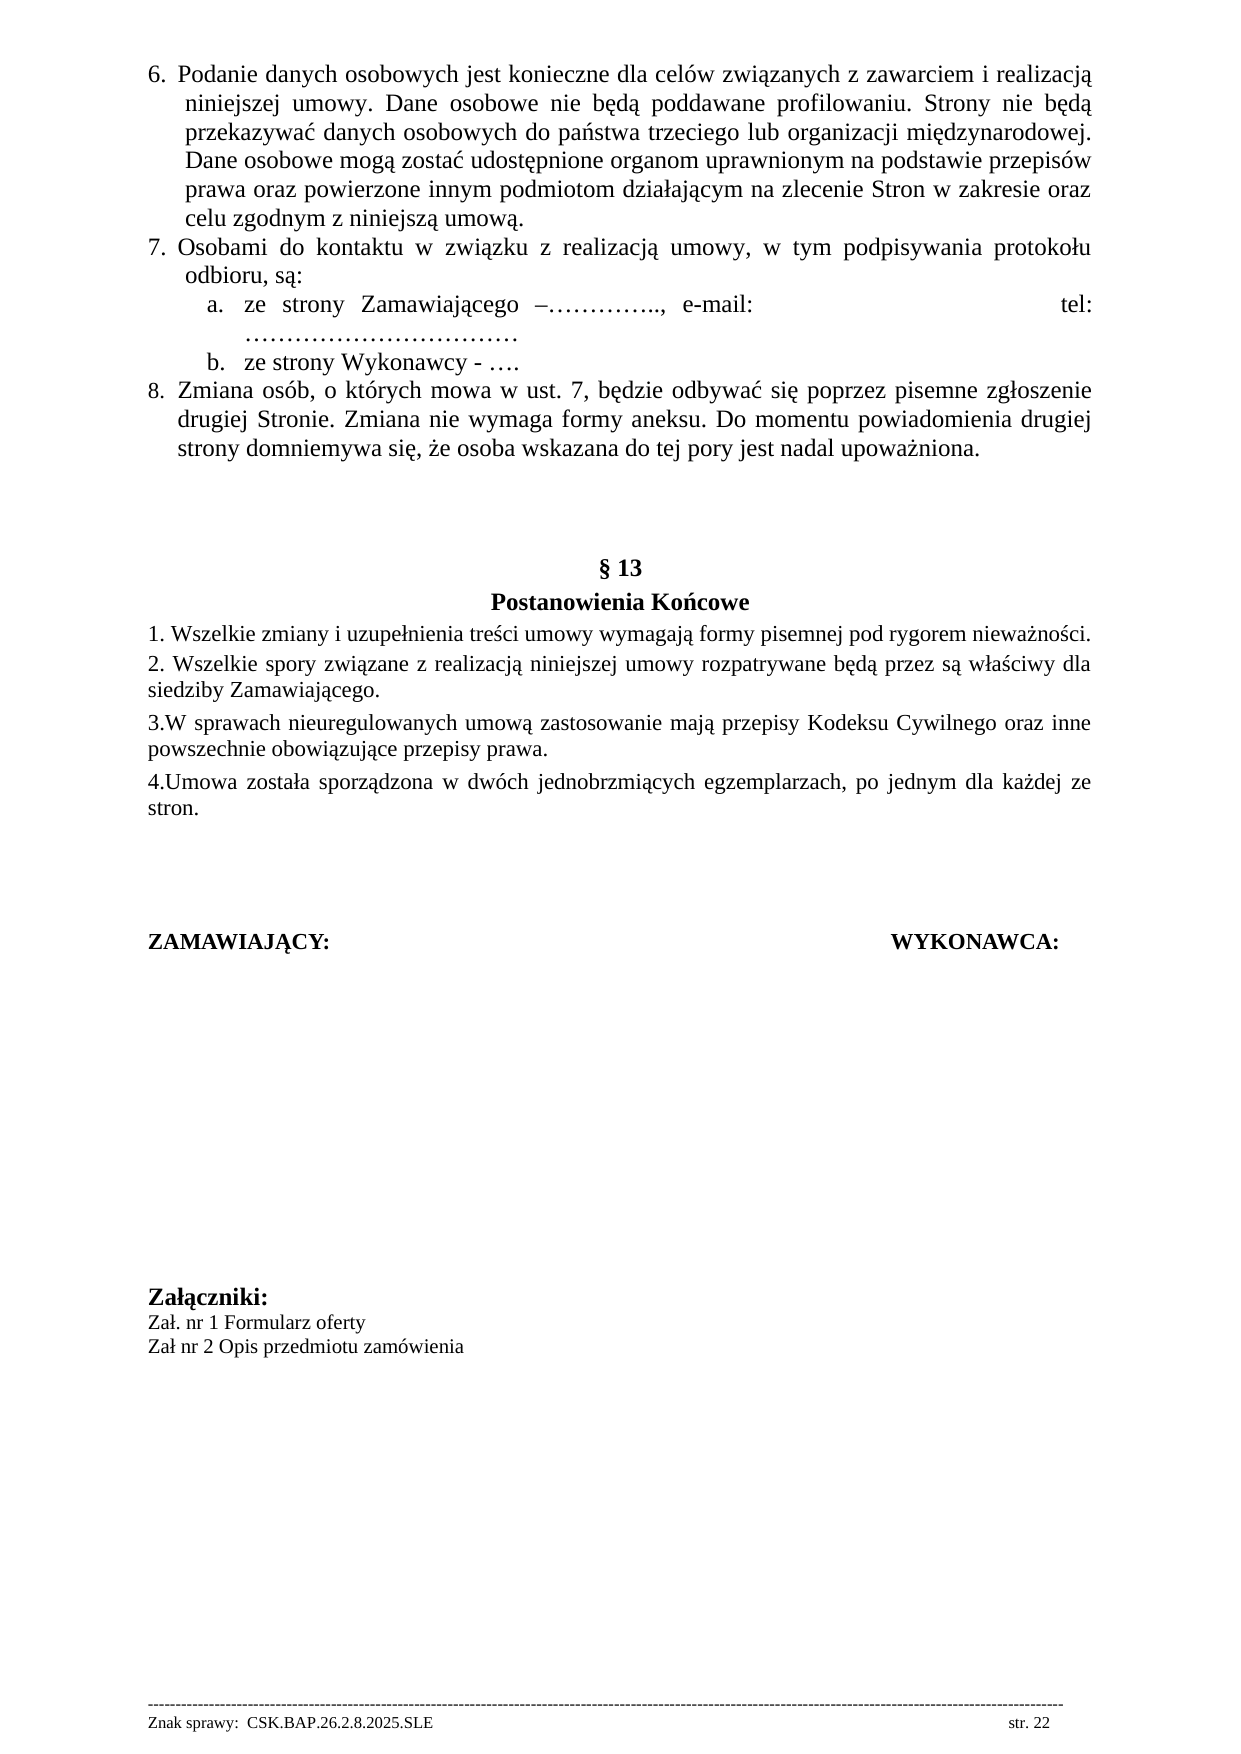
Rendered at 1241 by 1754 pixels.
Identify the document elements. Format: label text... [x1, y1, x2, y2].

text ZAMAWIAJĄCY: WYKONAWCA: [148, 928, 1093, 954]
text Zał. nr 1 Formularz oferty [148, 1310, 1093, 1334]
list Zmiana osób, o których mowa w ust. 7, będzie odbywać się poprzez pisemne zgłoszenie drugiej Stronie. Zmiana nie wymaga formy aneksu. Do momentu powiadomienia drugiej strony domniemywa się, że osoba wskazana do tej pory jest nadal upoważniona. [148, 375, 1093, 462]
list ze strony Wykonawcy - …. [207, 347, 1093, 375]
text 1. Wszelkie zmiany i uzupełnienia treści umowy wymagają formy pisemnej pod rygorem nieważności. [148, 619, 1093, 646]
text Postanowienia Końcowe [148, 587, 1093, 615]
list ze strony Zamawiającego –………….., e-mail: tel: …………………………… [207, 289, 1093, 347]
text Załączniki: [148, 1282, 1093, 1310]
text § 13 [148, 553, 1093, 582]
list Osobami do kontaktu w związku z realizacją umowy, w tym podpisywania protokołu odbioru, są: [148, 232, 1093, 289]
list Podanie danych osobowych jest konieczne dla celów związanych z zawarciem i realizacją niniejszej umowy. Dane osobowe nie będą poddawane profilowaniu. Strony nie będą przekazywać danych osobowych do państwa trzeciego lub organizacji międzynarodowej. Dane osobowe mogą zostać udostępnione organom uprawnionym na podstawie przepisów prawa oraz powierzone innym podmiotom działającym na zlecenie Stron w zakresie oraz celu zgodnym z niniejszą umową. [148, 59, 1093, 232]
text 4.Umowa została sporządzona w dwóch jednobrzmiących egzemplarzach, po jednym dla każdej ze stron. [148, 768, 1093, 820]
text 2. Wszelkie spory związane z realizacją niniejszej umowy rozpatrywane będą przez są właściwy dla siedziby Zamawiającego. [148, 650, 1093, 702]
text Zał nr 2 Opis przedmiotu zamówienia [148, 1334, 1093, 1358]
text 3.W sprawach nieuregulowanych umową zastosowanie mają przepisy Kodeksu Cywilnego oraz inne powszechnie obowiązujące przepisy prawa. [148, 709, 1093, 761]
